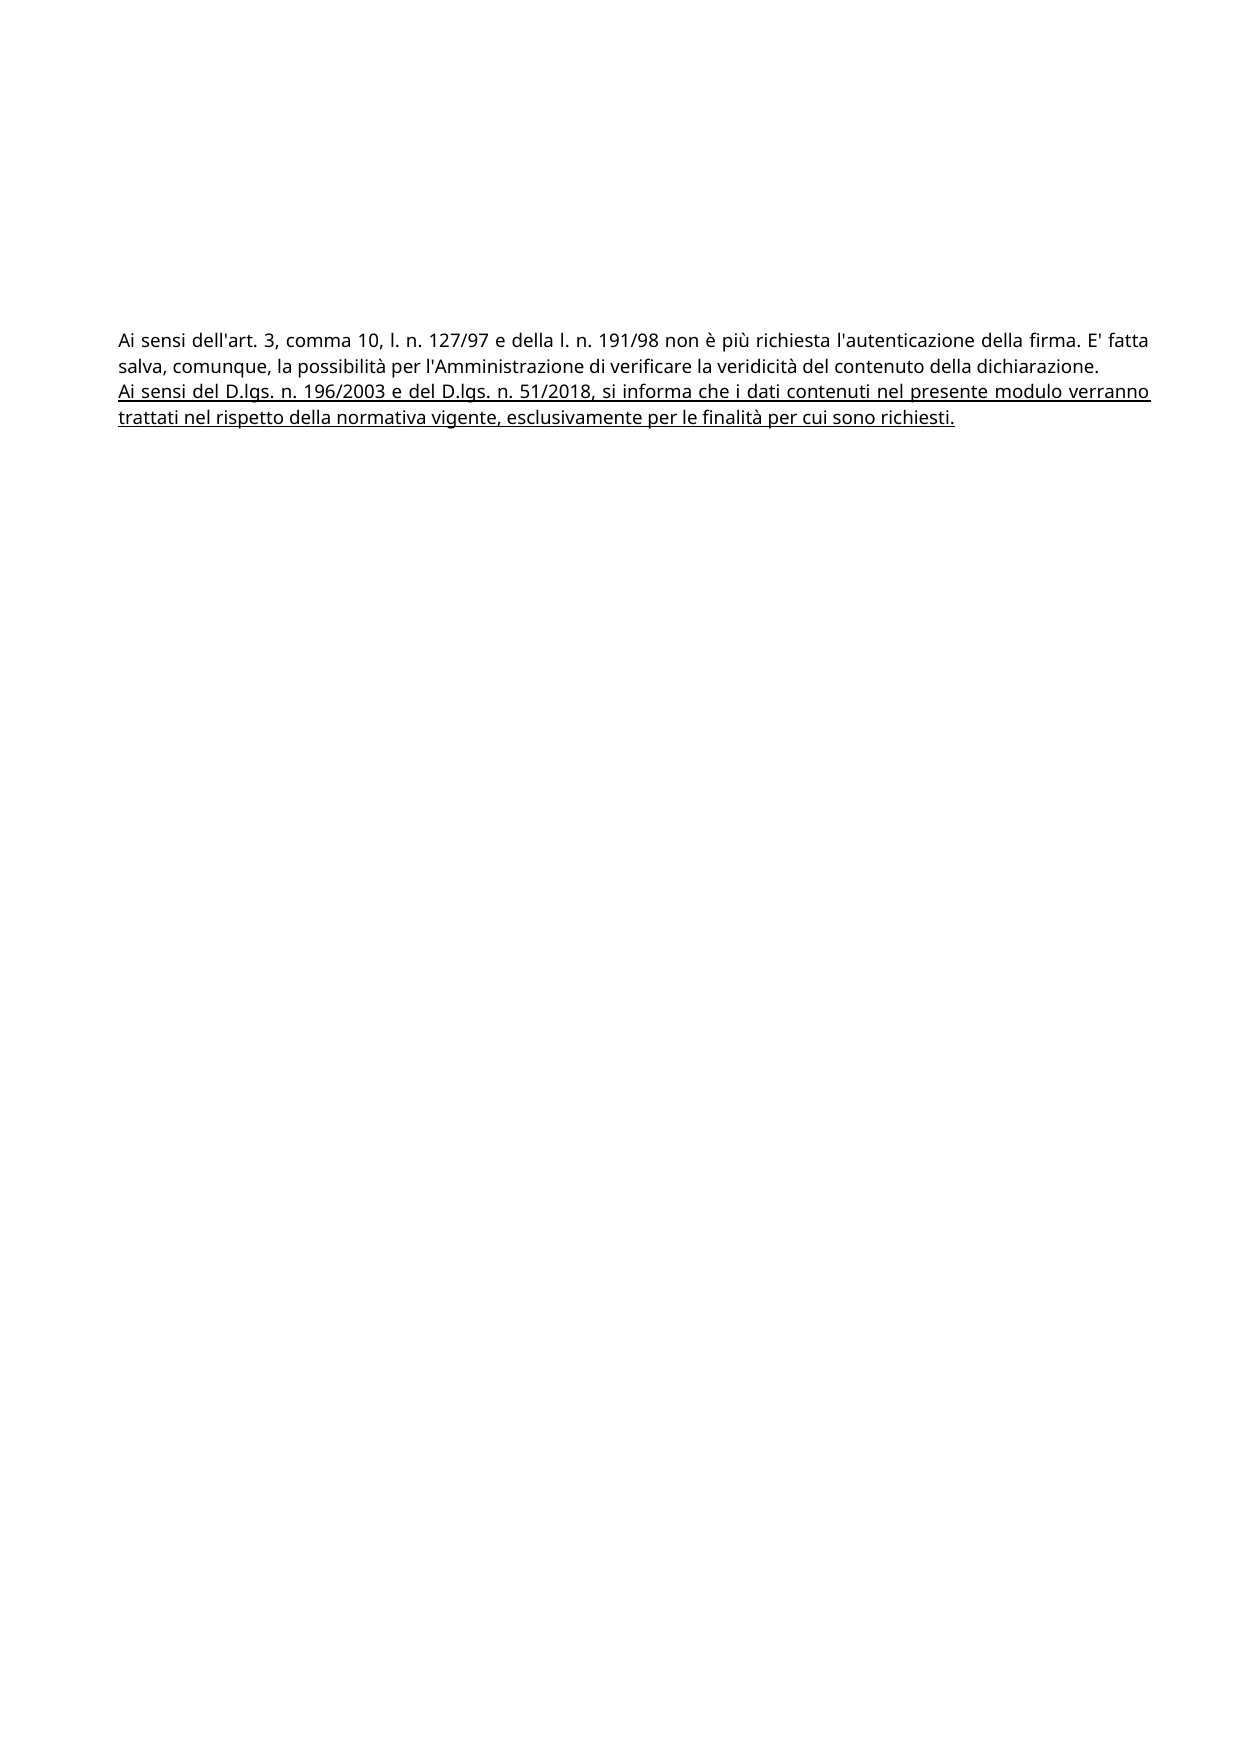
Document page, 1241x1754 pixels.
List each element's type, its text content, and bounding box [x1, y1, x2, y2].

text Ai sensi del D.lgs. n. 196/2003 e del D.lgs. n. 51/2018, si informa che i dati contenuti nel presente modulo verranno trattati nel rispetto della normativa vigente, esclusivamente per le finalità per cui sono richiesti. [118, 379, 1152, 430]
text Ai sensi dell'art. 3, comma 10, l. n. 127/97 e della l. n. 191/98 non è più richiesta l'autenticazione della firma. E' fatta salva, comunque, la possibilità per l'Amministrazione di verificare la veridicità del contenuto della dichiarazione. [118, 328, 1152, 379]
